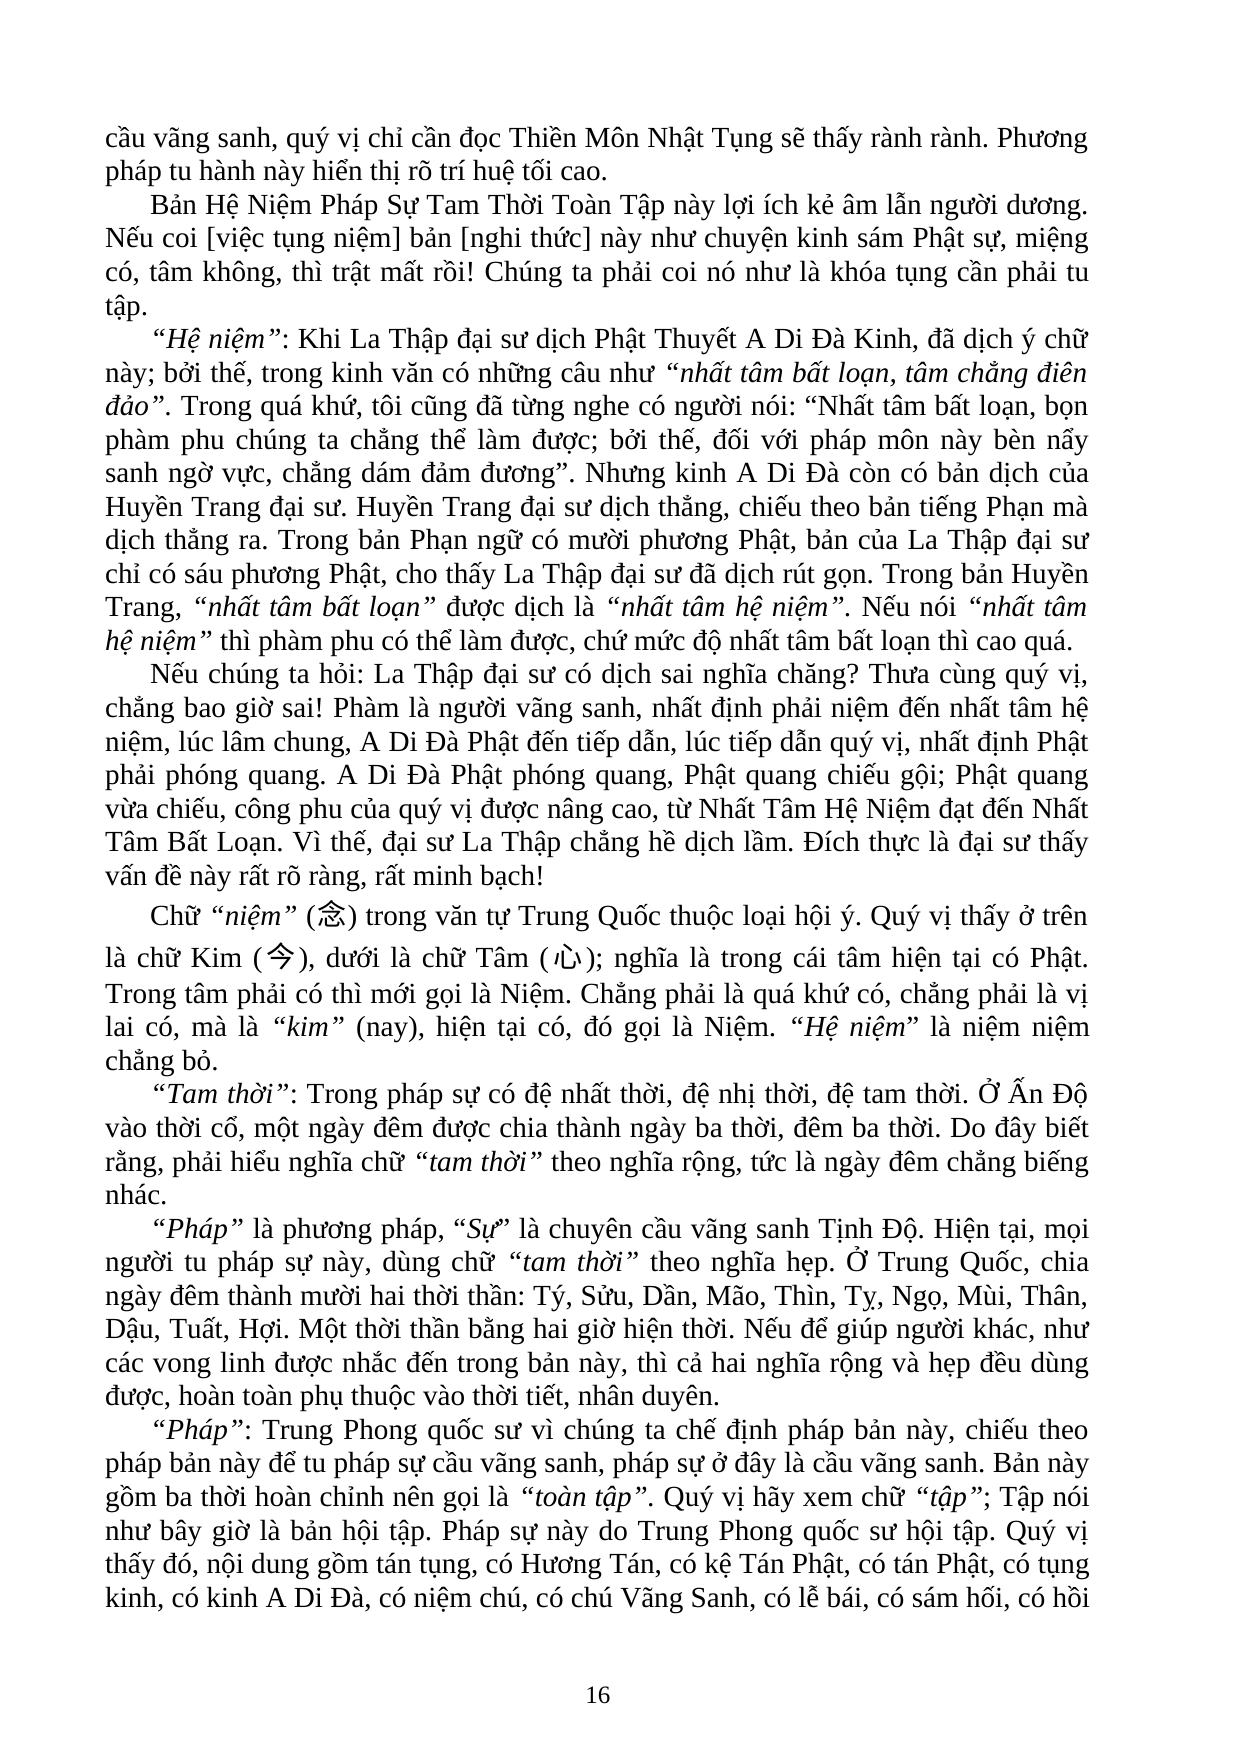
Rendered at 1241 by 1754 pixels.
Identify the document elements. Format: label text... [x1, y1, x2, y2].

text Nếu chúng ta hỏi: La Thập đại sư có dịch sai nghĩa chăng? Thưa cùng quý vị, chẳng bao giờ sai! Phàm là người vãng sanh, nhất định phải niệm đến nhất tâm hệ niệm, lúc lâm chung, A Di Đà Phật đến tiếp dẫn, lúc tiếp dẫn quý vị, nhất định Phật phải phóng quang. A Di Đà Phật phóng quang, Phật quang chiếu gội; Phật quang vừa chiếu, công phu của quý vị được nâng cao, từ Nhất Tâm Hệ Niệm đạt đến Nhất Tâm Bất Loạn. Vì thế, đại sư La Thập chẳng hề dịch lầm. Đích thực là đại sư thấy vấn đề này rất rõ ràng, rất minh bạch! [105, 657, 1090, 891]
text Chữ “niệm” (念) trong văn tự Trung Quốc thuộc loại hội ý. Quý vị thấy ở trên là chữ Kim (今), dưới là chữ Tâm (心); nghĩa là trong cái tâm hiện tại có Phật. Trong tâm phải có thì mới gọi là Niệm. Chẳng phải là quá khứ có, chẳng phải là vị lai có, mà là “kim” (nay), hiện tại có, đó gọi là Niệm. “Hệ niệm” là niệm niệm chẳng bỏ. [105, 891, 1090, 1077]
text “Tam thời”: Trong pháp sự có đệ nhất thời, đệ nhị thời, đệ tam thời. Ở Ấn Độ vào thời cổ, một ngày đêm được chia thành ngày ba thời, đêm ba thời. Do đây biết rằng, phải hiểu nghĩa chữ “tam thời” theo nghĩa rộng, tức là ngày đêm chẳng biếng nhác. [105, 1077, 1090, 1211]
text “Hệ niệm”: Khi La Thập đại sư dịch Phật Thuyết A Di Đà Kinh, đã dịch ý chữ này; bởi thế, trong kinh văn có những câu như “nhất tâm bất loạn, tâm chẳng điên đảo”. Trong quá khứ, tôi cũng đã từng nghe có người nói: “Nhất tâm bất loạn, bọn phàm phu chúng ta chẳng thể làm được; bởi thế, đối với pháp môn này bèn nẩy sanh ngờ vực, chẳng dám đảm đương”. Nhưng kinh A Di Đà còn có bản dịch của Huyền Trang đại sư. Huyền Trang đại sư dịch thẳng, chiếu theo bản tiếng Phạn mà dịch thẳng ra. Trong bản Phạn ngữ có mười phương Phật, bản của La Thập đại sư chỉ có sáu phương Phật, cho thấy La Thập đại sư đã dịch rút gọn. Trong bản Huyền Trang, “nhất tâm bất loạn” được dịch là “nhất tâm hệ niệm”. Nếu nói “nhất tâm hệ niệm” thì phàm phu có thể làm được, chứ mức độ nhất tâm bất loạn thì cao quá. [105, 321, 1090, 657]
text Bản Hệ Niệm Pháp Sự Tam Thời Toàn Tập này lợi ích kẻ âm lẫn người dương. Nếu coi [việc tụng niệm] bản [nghi thức] này như chuyện kinh sám Phật sự, miệng có, tâm không, thì trật mất rồi! Chúng ta phải coi nó như là khóa tụng cần phải tu tập. [105, 187, 1090, 321]
text “Pháp” là phương pháp, “Sự” là chuyên cầu vãng sanh Tịnh Độ. Hiện tại, mọi người tu pháp sự này, dùng chữ “tam thời” theo nghĩa hẹp. Ở Trung Quốc, chia ngày đêm thành mười hai thời thần: Tý, Sửu, Dần, Mão, Thìn, Tỵ, Ngọ, Mùi, Thân, Dậu, Tuất, Hợi. Một thời thần bằng hai giờ hiện thời. Nếu để giúp người khác, như các vong linh được nhắc đến trong bản này, thì cả hai nghĩa rộng và hẹp đều dùng được, hoàn toàn phụ thuộc vào thời tiết, nhân duyên. [105, 1211, 1090, 1412]
